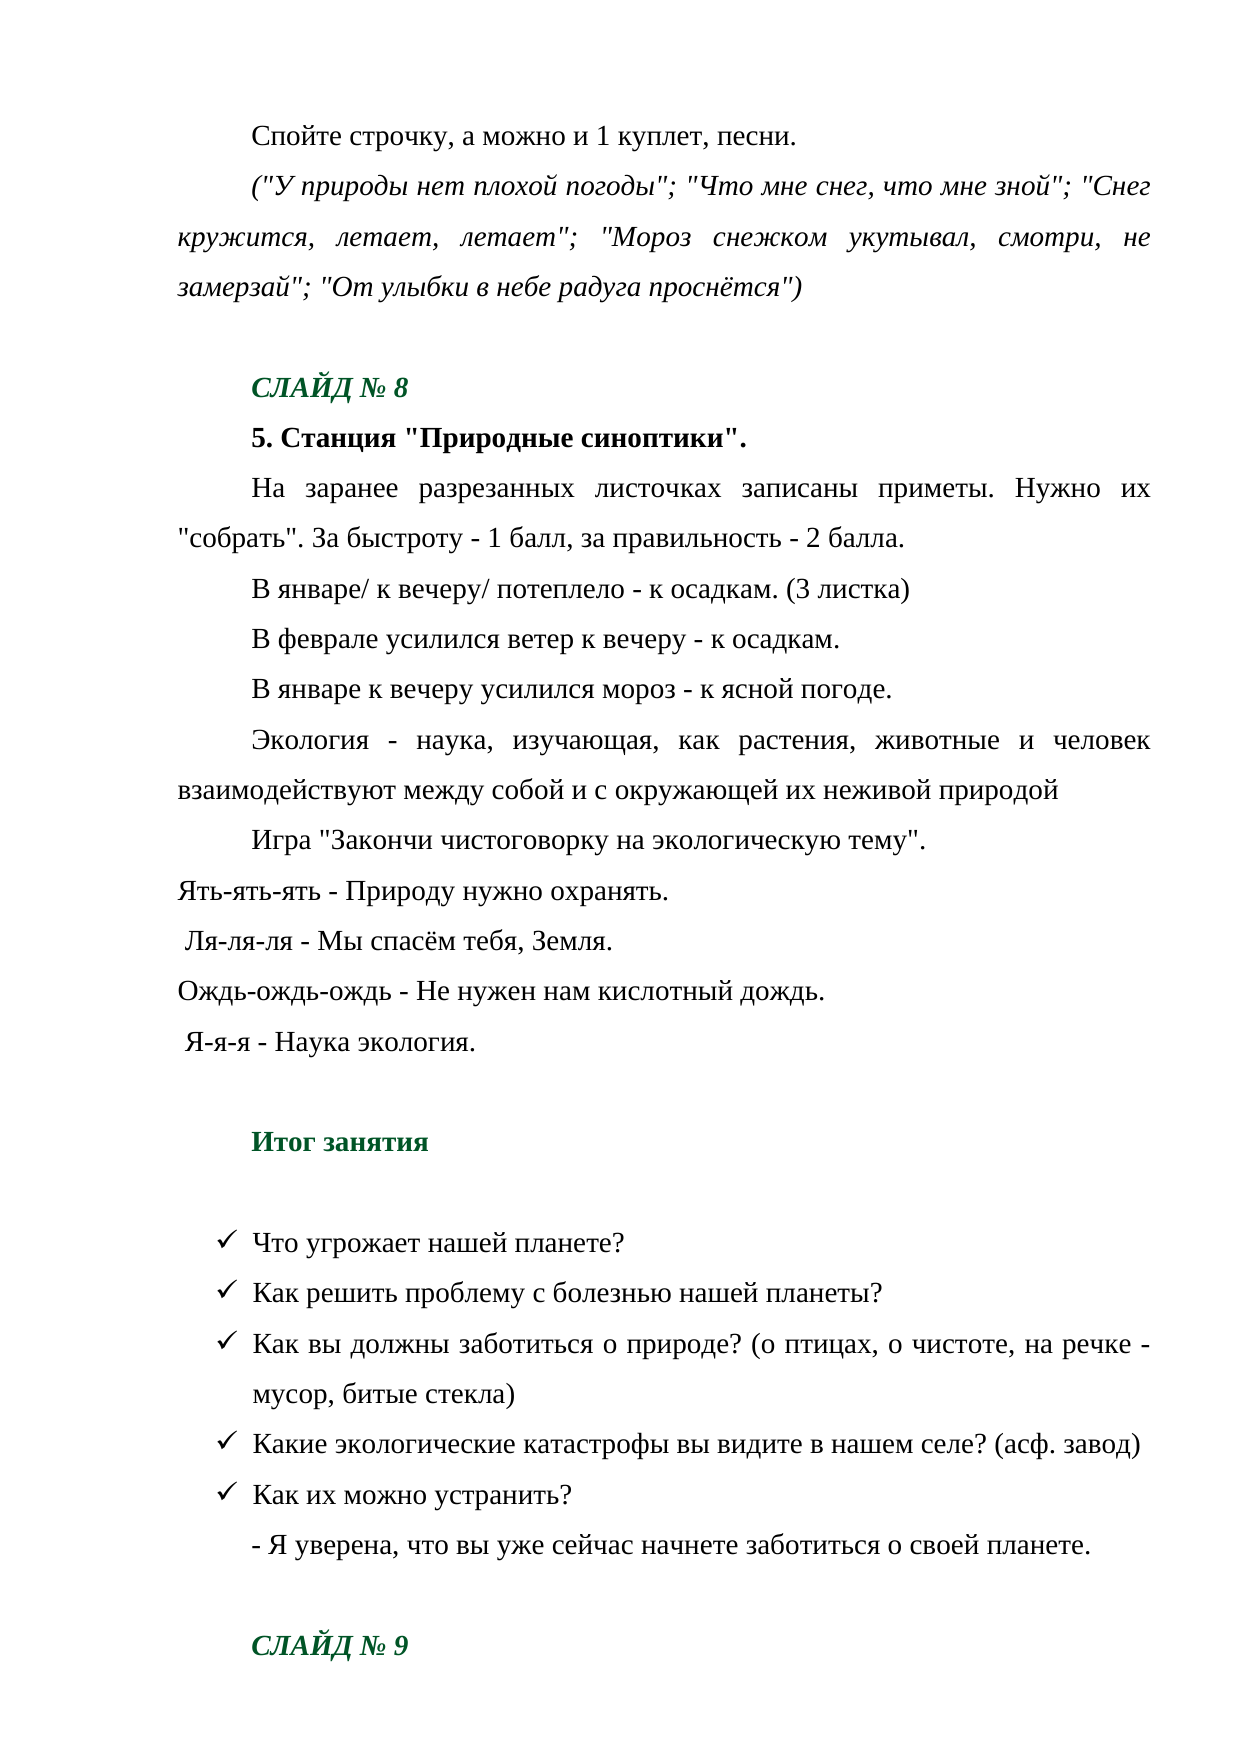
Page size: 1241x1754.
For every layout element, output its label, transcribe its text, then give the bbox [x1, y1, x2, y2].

text Я-я-я - Наука экология. [177, 1024, 1152, 1057]
text Экология - наука, изучающая, как растения, животные и человек взаимодействуют между собой и с окружающей их неживой природой [177, 722, 1152, 806]
list Что угрожает нашей планете? [215, 1225, 1152, 1259]
text ("У природы нет плохой погоды"; "Что мне снег, что мне зной"; "Снег кружится, летает, летает"; "Мороз снежком укутывал, смотри, не замерзай"; "От улыбки в небе радуга проснётся") [177, 168, 1152, 303]
text Спойте строчку, а можно и 1 куплет, песни. [177, 118, 1152, 152]
list Как их можно устранить? [215, 1477, 1152, 1511]
text В феврале усилился ветер к вечеру - к осадкам. [177, 621, 1152, 655]
text - Я уверена, что вы уже сейчас начнете заботиться о своей планете. [177, 1527, 1152, 1561]
text 5. Станция "Природные синоптики". [177, 420, 1152, 453]
text СЛАЙД № 9 [177, 1628, 1152, 1662]
text Ля-ля-ля - Мы спасём тебя, Земля. [177, 923, 1152, 957]
list Как вы должны заботиться о природе? (о птицах, о чистоте, на речке - мусор, битые стекла) [215, 1326, 1152, 1410]
text В январе/ к вечеру/ потеплело - к осадкам. (3 листка) [177, 571, 1152, 604]
text Ождь-ождь-ождь - Не нужен нам кислотный дождь. [177, 973, 1152, 1007]
text На заранее разрезанных листочках записаны приметы. Нужно их "собрать". За быстроту - 1 балл, за правильность - 2 балла. [177, 470, 1152, 554]
text Итог занятия [177, 1124, 1152, 1158]
list Как решить проблему с болезнью нашей планеты? [215, 1275, 1152, 1309]
text Игра "Закончи чистоговорку на экологическую тему". [177, 822, 1152, 856]
list Какие экологические катастрофы вы видите в нашем селе? (асф. завод) [215, 1427, 1152, 1460]
text СЛАЙД № 8 [177, 370, 1152, 403]
text В январе к вечеру усилился мороз - к ясной погоде. [177, 672, 1152, 705]
text Ять-ять-ять - Природу нужно охранять. [177, 873, 1152, 906]
